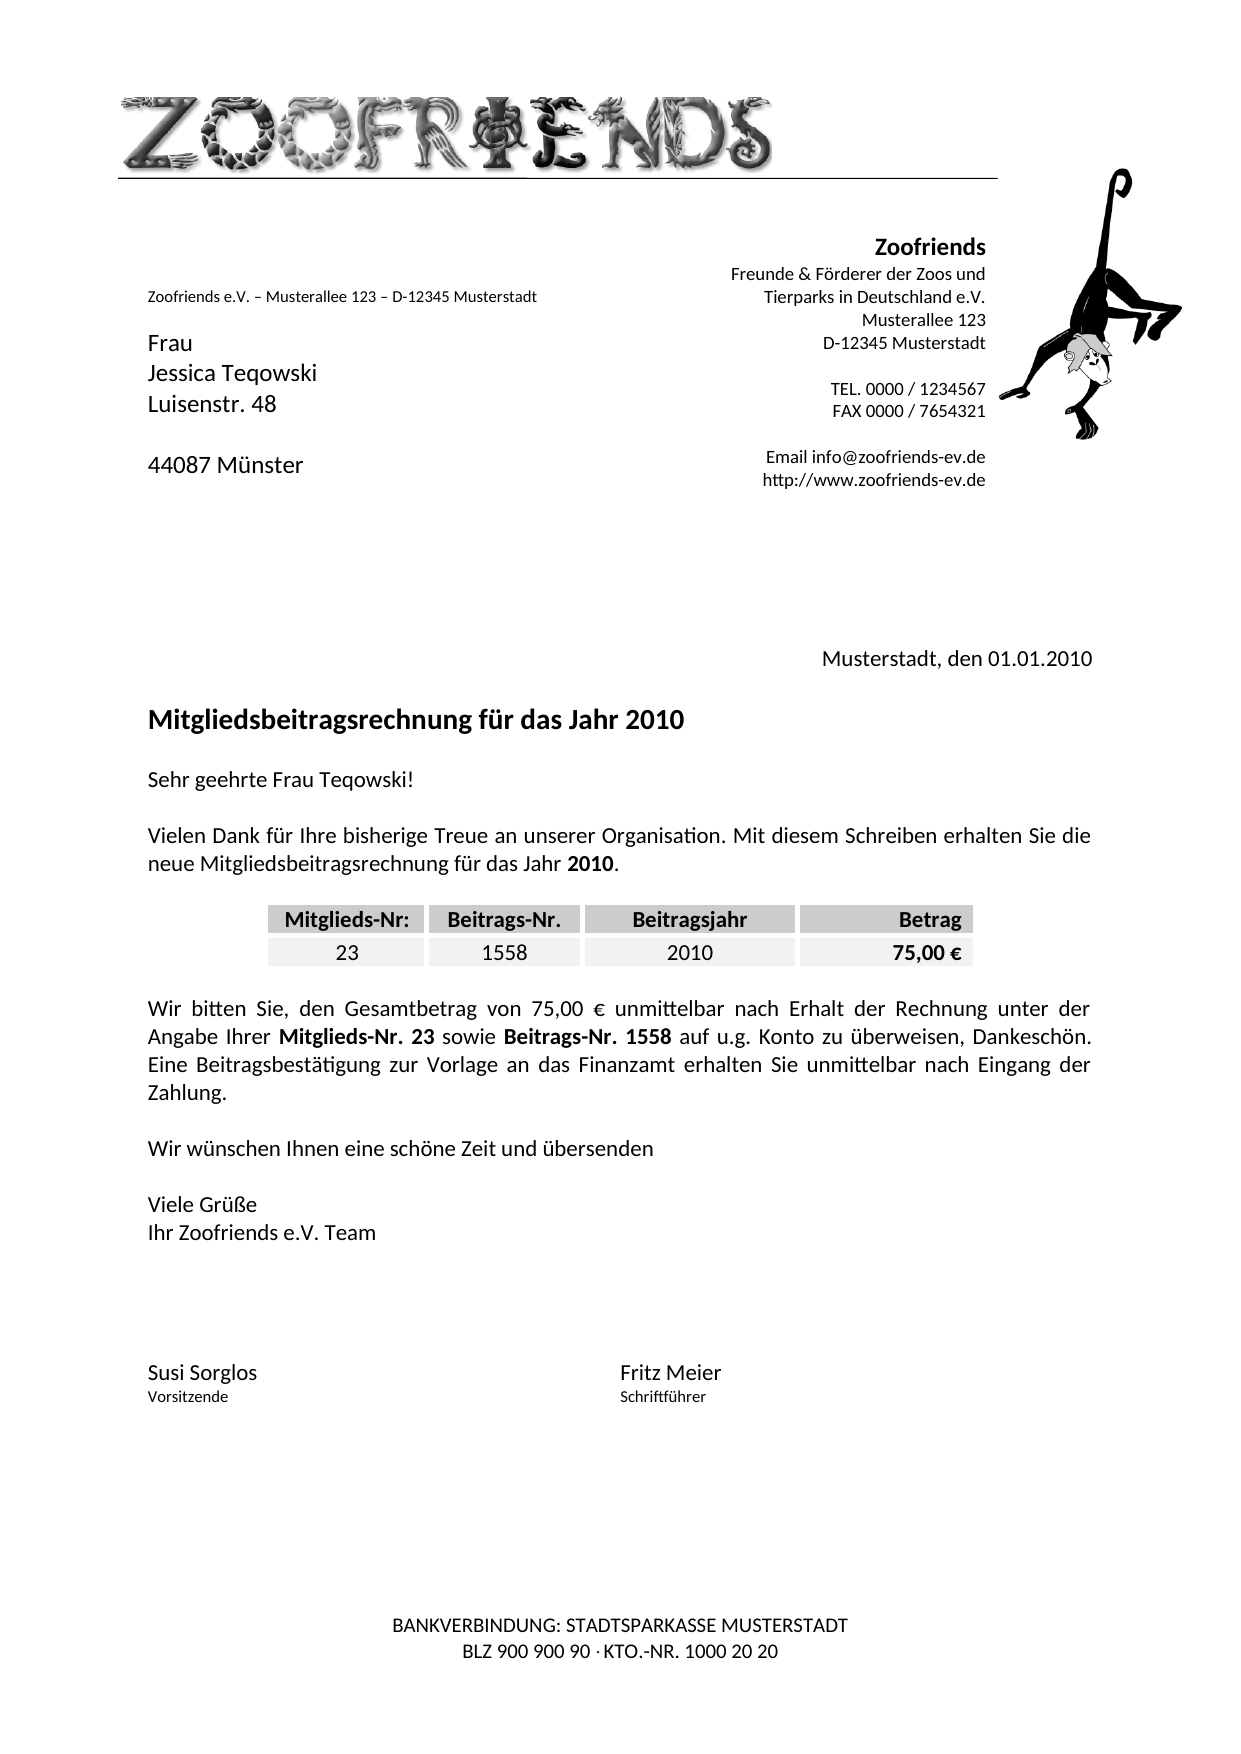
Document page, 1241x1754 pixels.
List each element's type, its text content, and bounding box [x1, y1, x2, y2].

table_header Beitrags-Nr. [429, 905, 580, 933]
picture [997, 160, 1183, 445]
text Wir wünschen Ihnen eine schöne Zeit und übersenden [148, 1134, 1093, 1162]
text Vorsitzende Schriftführer [148, 1386, 1093, 1406]
table_header Mitglieds-Nr: [268, 905, 424, 933]
table_cell 23 [268, 938, 424, 966]
text Vielen Dank für Ihre bisherige Treue an unserer Organisation. Mit diesem Schreiben erhalten Sie die neue Mitgliedsbeitragsrechnung für das Jahr 2010. [148, 821, 1093, 877]
text Ihr Zoofriends e.V. Team [148, 1218, 1093, 1246]
table_header Betrag [800, 905, 973, 933]
text Musterstadt, den 01.01.2010 [148, 644, 1093, 672]
table_header Beitragsjahr [585, 905, 795, 933]
table_cell 75,00 € [800, 938, 973, 966]
table_cell 1558 [429, 938, 580, 966]
text Susi Sorglos Fritz Meier [148, 1358, 1093, 1386]
text Sehr geehrte Frau Teqowski! [148, 765, 1093, 793]
table_cell 2010 [585, 938, 795, 966]
text Mitgliedsbeitragsrechnung für das Jahr 2010 [148, 701, 1093, 737]
text Wir bitten Sie, den Gesamtbetrag von 75,00 € unmittelbar nach Erhalt der Rechnung unter der Angabe Ihrer Mitglieds-Nr. 23 sowie Beitrags-Nr. 1558 auf u.g. Konto zu überweisen, Dankeschön. Eine Beitragsbestätigung zur Vorlage an das Finanzamt erhalten Sie unmittelbar nach Eingang der Zahlung. [148, 994, 1093, 1106]
text Viele Grüße [148, 1190, 1093, 1218]
